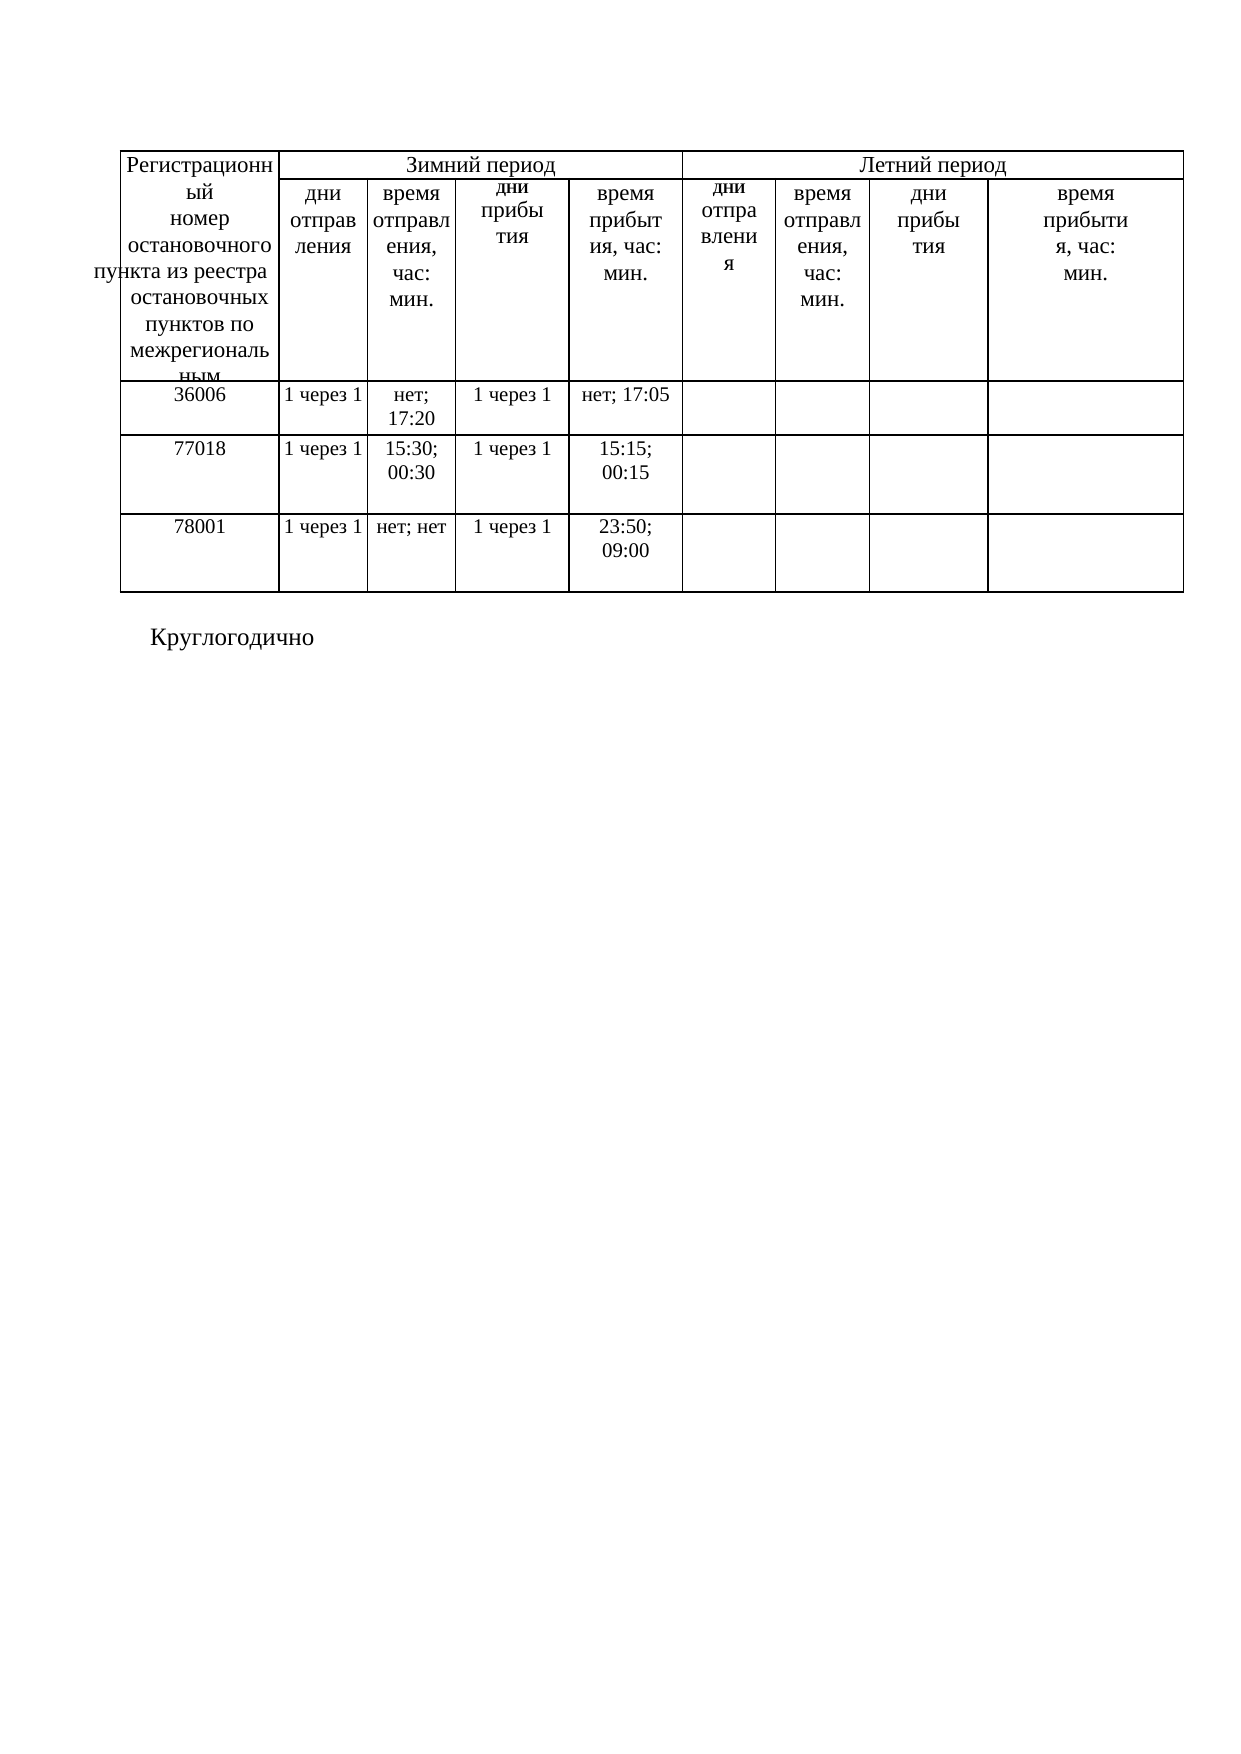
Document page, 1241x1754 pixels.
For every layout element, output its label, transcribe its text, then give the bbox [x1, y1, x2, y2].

table_cell 1 через 1 [456, 382, 568, 434]
table_cell [870, 436, 987, 513]
table_cell 15:30; 00:30 [368, 436, 455, 513]
table_cell ДНИ прибы тия [456, 180, 568, 380]
table_cell время прибыт ия, час: мин. [570, 180, 682, 380]
table_cell 15:15; 00:15 [570, 436, 682, 513]
table_cell нет; 17:05 [570, 382, 682, 434]
table_cell время прибыти я, час: мин. [989, 180, 1183, 380]
table_cell время отправл ения, час: мин. [776, 180, 869, 380]
table_cell 1 через 1 [280, 436, 367, 513]
table_cell [683, 382, 775, 434]
table_cell 78001 [121, 515, 278, 591]
table_cell дни прибы тия [870, 180, 987, 380]
table_cell [683, 515, 775, 591]
table_cell 23:50; 09:00 [570, 515, 682, 591]
table_cell 1 через 1 [280, 382, 367, 434]
table_cell нет; 17:20 [368, 382, 455, 434]
table_cell [776, 382, 869, 434]
table_cell 36006 [121, 382, 278, 434]
table_cell [989, 515, 1183, 591]
table_cell [683, 436, 775, 513]
table_cell ДНИ отпра влени я [683, 180, 775, 380]
table_header Летний период [683, 152, 1183, 178]
table_header Регистрационный номер остановочного пункта из реестра остановочных пунктов по межрегиональным маршрутам регулярных перевозок [121, 152, 278, 380]
table_cell время отправл ения, час: мин. [368, 180, 455, 380]
table_header Зимний период [280, 152, 682, 178]
table_cell [776, 436, 869, 513]
table_cell [776, 515, 869, 591]
table_cell 77018 [121, 436, 278, 513]
table_cell нет; нет [368, 515, 455, 591]
table_cell [870, 515, 987, 591]
table_cell 1 через 1 [456, 515, 568, 591]
table_cell 1 через 1 [280, 515, 367, 591]
table_cell [870, 382, 987, 434]
table_cell [989, 436, 1183, 513]
table_cell [989, 382, 1183, 434]
text Круглогодично [150, 622, 1090, 650]
table_cell дни отправ ления [280, 180, 367, 380]
table_cell 1 через 1 [456, 436, 568, 513]
